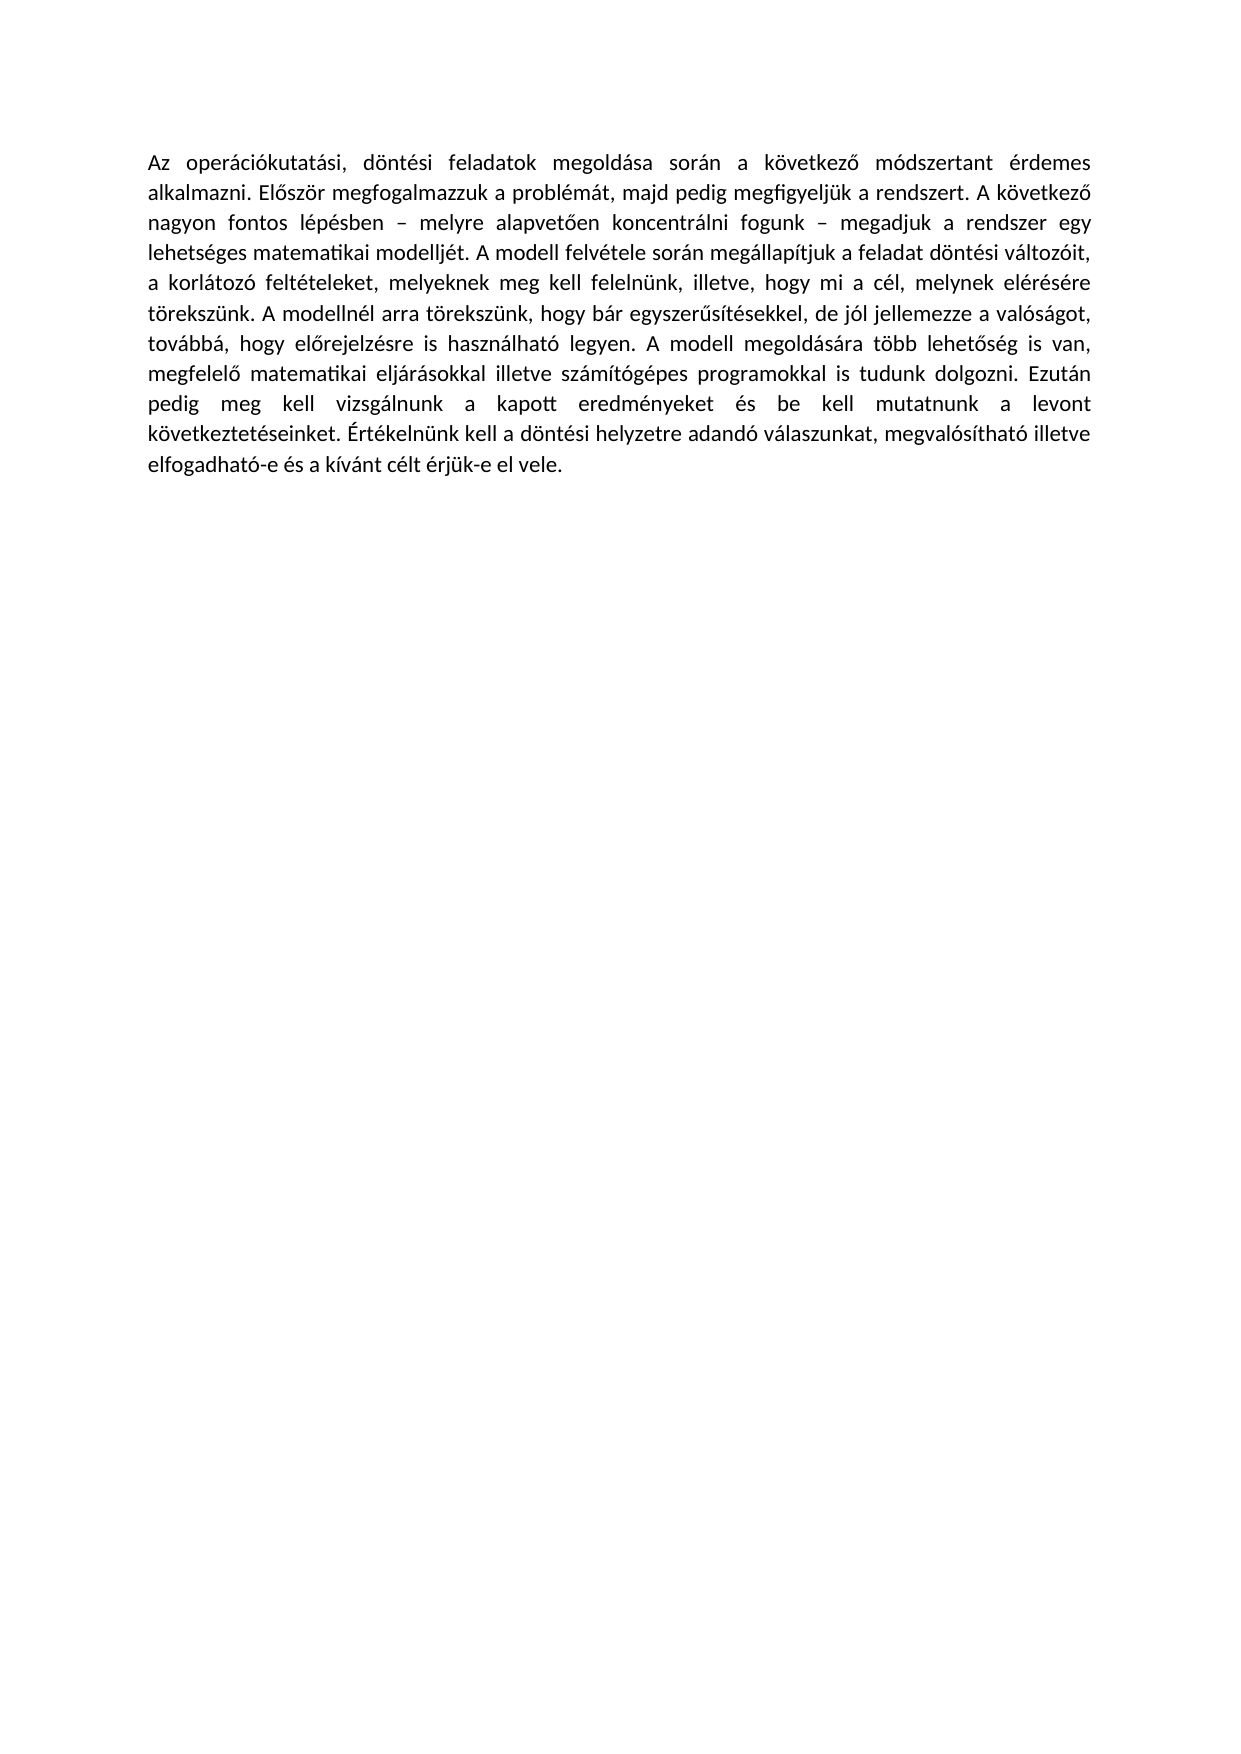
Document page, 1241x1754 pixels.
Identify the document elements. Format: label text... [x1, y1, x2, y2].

text Az operációkutatási, döntési feladatok megoldása során a következő módszertant érdemes alkalmazni. Először megfogalmazzuk a problémát, majd pedig megfigyeljük a rendszert. A következő nagyon fontos lépésben – melyre alapvetően koncentrálni fogunk – megadjuk a rendszer egy lehetséges matematikai modelljét. A modell felvétele során megállapítjuk a feladat döntési változóit, a korlátozó feltételeket, melyeknek meg kell felelnünk, illetve, hogy mi a cél, melynek elérésére törekszünk. A modellnél arra törekszünk, hogy bár egyszerűsítésekkel, de jól jellemezze a valóságot, továbbá, hogy előrejelzésre is használható legyen. A modell megoldására több lehetőség is van, megfelelő matematikai eljárásokkal illetve számítógépes programokkal is tudunk dolgozni. Ezután pedig meg kell vizsgálnunk a kapott eredményeket és be kell mutatnunk a levont következtetéseinket. Értékelnünk kell a döntési helyzetre adandó válaszunkat, megvalósítható illetve elfogadható-e és a kívánt célt érjük-e el vele. [148, 148, 1093, 478]
